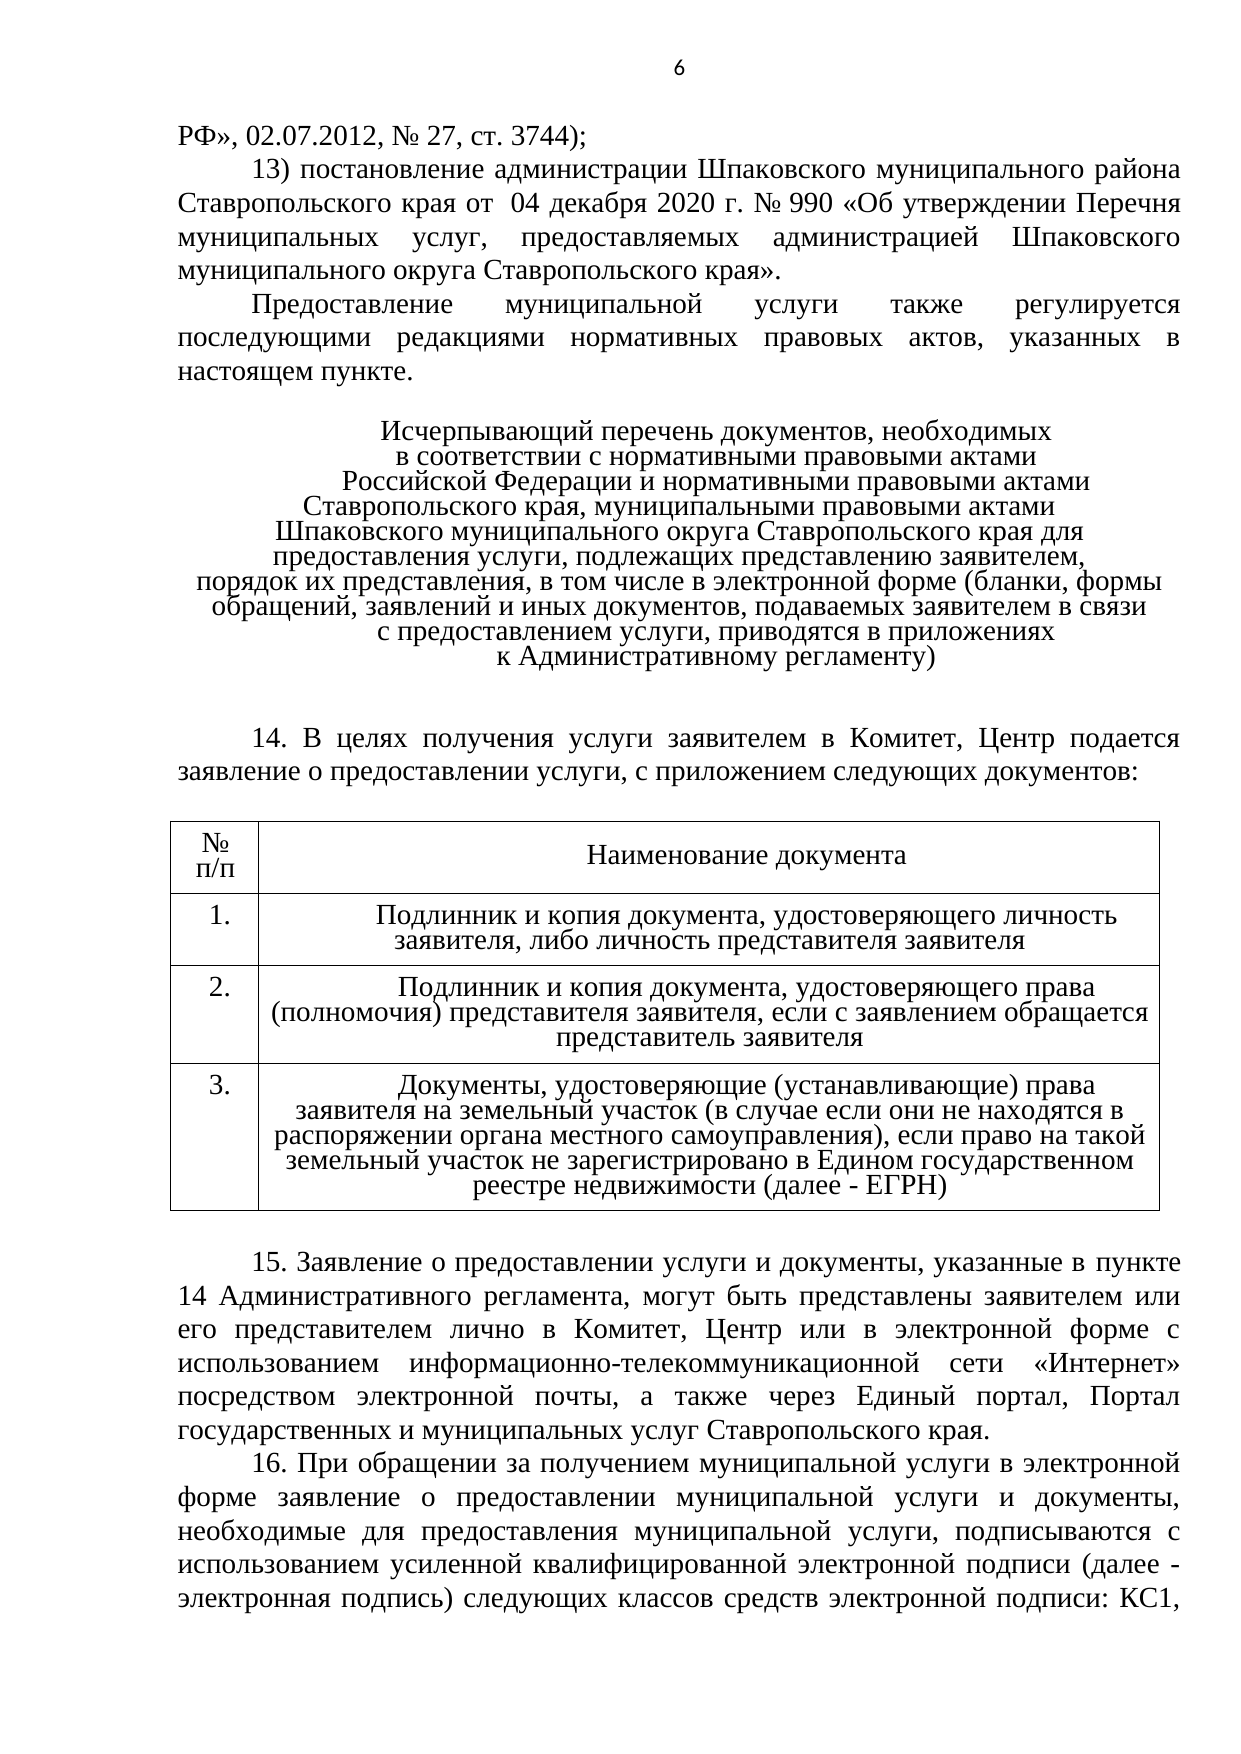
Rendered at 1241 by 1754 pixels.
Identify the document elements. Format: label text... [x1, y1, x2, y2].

text 14. В целях получения услуги заявителем в Комитет, Центр подается заявление о предоставлении услуги, с приложением следующих документов: [177, 720, 1181, 787]
title с предоставлением услуги, приводятся в приложениях [177, 620, 1181, 645]
title к Административному регламенту) [177, 645, 1181, 670]
title Исчерпывающий перечень документов, необходимых [177, 420, 1181, 445]
text Предоставление муниципальной услуги также регулируется последующими редакциями нормативных правовых актов, указанных в настоящем пункте. [177, 286, 1181, 386]
text 15. Заявление о предоставлении услуги и документы, указанные в пункте 14 Административного регламента, могут быть представлены заявителем или его представителем лично в Комитет, Центр или в электронной форме с использованием информационно-телекоммуникационной сети «Интернет» посредством электронной почты, а также через Единый портал, Портал государственных и муниципальных услуг Ставропольского края. [177, 1244, 1181, 1446]
text 13) постановление администрации Шпаковского муниципального района Ставропольского края от 04 декабря 2020 г. № 990 «Об утверждении Перечня муниципальных услуг, предоставляемых администрацией Шпаковского муниципального округа Ставропольского края». [177, 152, 1181, 286]
table_cell Подлинник и копия документа, удостоверяющего личность заявителя, либо личность представителя заявителя [259, 894, 1159, 965]
text порядок их представления, в том числе в электронной форме (бланки, формы обращений, заявлений и иных документов, подаваемых заявителем в связи [177, 570, 1181, 620]
table_cell Документы, удостоверяющие (устанавливающие) права заявителя на земельный участок (в случае если они не находятся в распоряжении органа местного самоуправления), если право на такой земельный участок не зарегистрировано в Едином государственном реестре недвижимости (далее - ЕГРН) [259, 1064, 1159, 1210]
title в соответствии с нормативными правовыми актами [177, 445, 1181, 470]
table_header Наименование документа [259, 822, 1159, 893]
text Ставропольского края, муниципальными правовыми актами [177, 495, 1181, 520]
table_cell 1. [171, 894, 258, 965]
table_cell Подлинник и копия документа, удостоверяющего права (полномочия) представителя заявителя, если с заявлением обращается представитель заявителя [259, 966, 1159, 1062]
table_header № п/п [171, 822, 258, 893]
table_cell 3. [171, 1064, 258, 1210]
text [177, 1446, 1181, 1613]
text Шпаковского муниципального округа Ставропольского края для предоставления услуги, подлежащих представлению заявителем, [177, 520, 1181, 570]
table_cell 2. [171, 966, 258, 1062]
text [177, 118, 1181, 152]
title Российской Федерации и нормативными правовыми актами [177, 470, 1181, 495]
